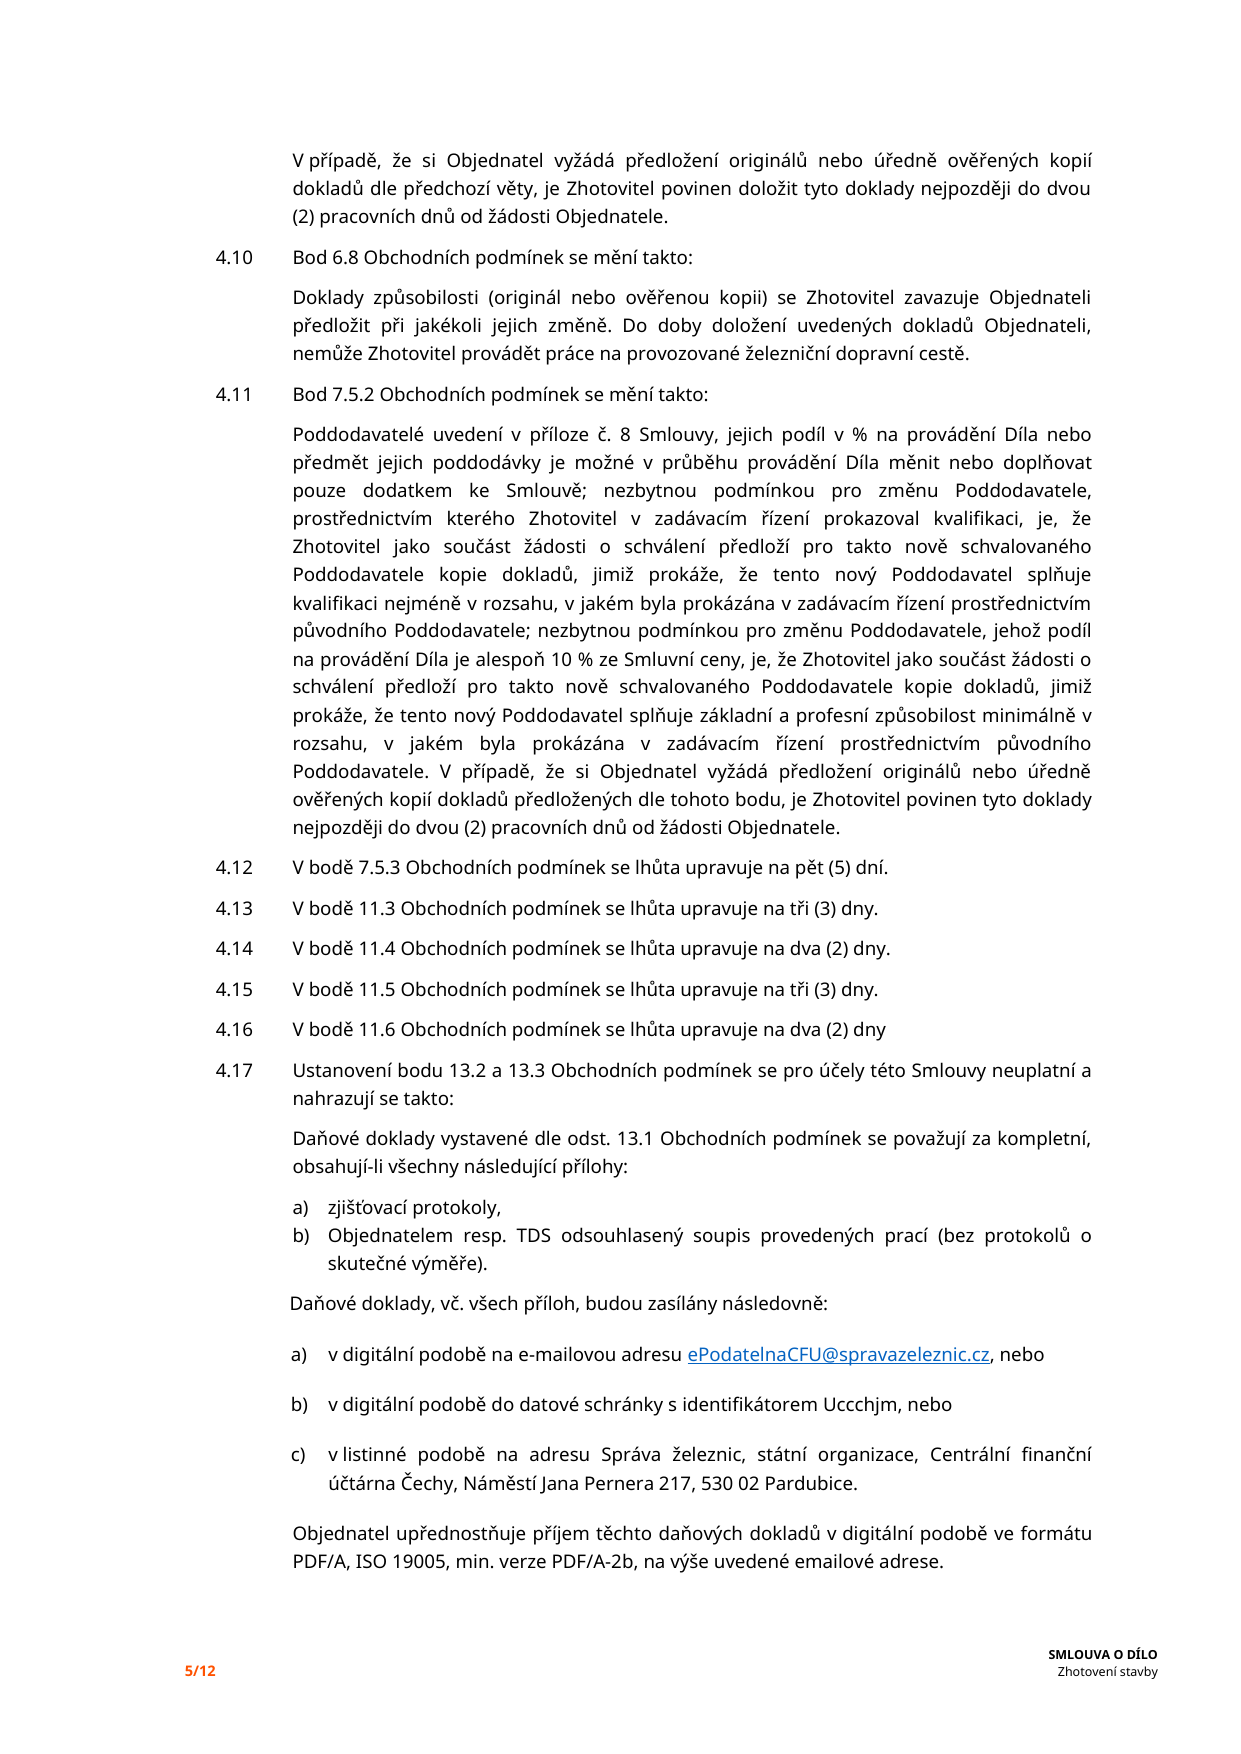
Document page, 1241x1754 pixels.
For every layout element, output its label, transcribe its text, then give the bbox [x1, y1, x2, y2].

text Bod 7.5.2 Obchodních podmínek se mění takto: [216, 381, 1093, 407]
text Poddodavatelé uvedení v příloze č. 8 Smlouvy, jejich podíl v % na provádění Díla nebo předmět jejich poddodávky je možné v průběhu provádění Díla měnit nebo doplňovat pouze dodatkem ke Smlouvě; nezbytnou podmínkou pro změnu Poddodavatele, prostřednictvím kterého Zhotovitel v zadávacím řízení prokazoval kvalifikaci, je, že Zhotovitel jako součást žádosti o schválení předloží pro takto nově schvalovaného Poddodavatele kopie dokladů, jimiž prokáže, že tento nový Poddodavatel splňuje kvalifikaci nejméně v rozsahu, v jakém byla prokázána v zadávacím řízení prostřednictvím původního Poddodavatele; nezbytnou podmínkou pro změnu Poddodavatele, jehož podíl na provádění Díla je alespoň 10 % ze Smluvní ceny, je, že Zhotovitel jako součást žádosti o schválení předloží pro takto nově schvalovaného Poddodavatele kopie dokladů, jimiž prokáže, že tento nový Poddodavatel splňuje základní a profesní způsobilost minimálně v rozsahu, v jakém byla prokázána v zadávacím řízení prostřednictvím původního Poddodavatele. V případě, že si Objednatel vyžádá předložení originálů nebo úředně ověřených kopií dokladů předložených dle tohoto bodu, je Zhotovitel povinen tyto doklady nejpozději do dvou (2) pracovních dnů od žádosti Objednatele. [292, 422, 1093, 839]
text V bodě 7.5.3 Obchodních podmínek se lhůta upravuje na pět (5) dní. [216, 854, 1093, 880]
text V bodě 11.5 Obchodních podmínek se lhůta upravuje na tři (3) dny. [216, 976, 1093, 1002]
list v digitální podobě do datové schránky s identifikátorem Uccchjm, nebo [291, 1391, 1093, 1416]
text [292, 147, 1093, 229]
list zjišťovací protokoly, [292, 1194, 1093, 1220]
text Daňové doklady, vč. všech příloh, budou zasílány následovně: [216, 1291, 1093, 1316]
text Bod 6.8 Obchodních podmínek se mění takto: [216, 244, 1093, 269]
list Objednatelem resp. TDS odsouhlasený soupis provedených prací (bez protokolů o skutečné výměře). [292, 1222, 1093, 1276]
text V bodě 11.4 Obchodních podmínek se lhůta upravuje na dva (2) dny. [216, 936, 1093, 961]
text V bodě 11.6 Obchodních podmínek se lhůta upravuje na dva (2) dny [216, 1017, 1093, 1042]
text V bodě 11.3 Obchodních podmínek se lhůta upravuje na tři (3) dny. [216, 895, 1093, 921]
list Objednatel upřednostňuje příjem těchto daňových dokladů v digitální podobě ve formátu PDF/A, ISO 19005, min. verze PDF/A-2b, na výše uvedené emailové adrese. [292, 1520, 1093, 1574]
list Ustanovení bodu 13.2 a 13.3 Obchodních podmínek se pro účely této Smlouvy neuplatní a nahrazují se takto: [216, 1057, 1093, 1111]
list Doklady způsobilosti (originál nebo ověřenou kopii) se Zhotovitel zavazuje Objednateli předložit při jakékoli jejich změně. Do doby doložení uvedených dokladů Objednateli, nemůže Zhotovitel provádět práce na provozované železniční dopravní cestě. [292, 284, 1093, 366]
text Daňové doklady vystavené dle odst. 13.1 Obchodních podmínek se považují za kompletní, obsahují-li všechny následující přílohy: [292, 1126, 1093, 1179]
list v listinné podobě na adresu Správa železnic, státní organizace, Centrální finanční účtárna Čechy, Náměstí Jana Pernera 217, 530 02 Pardubice. [291, 1441, 1093, 1496]
list v digitální podobě na e-mailovou adresu ePodatelnaCFU@spravazeleznic.cz, nebo [291, 1341, 1093, 1366]
